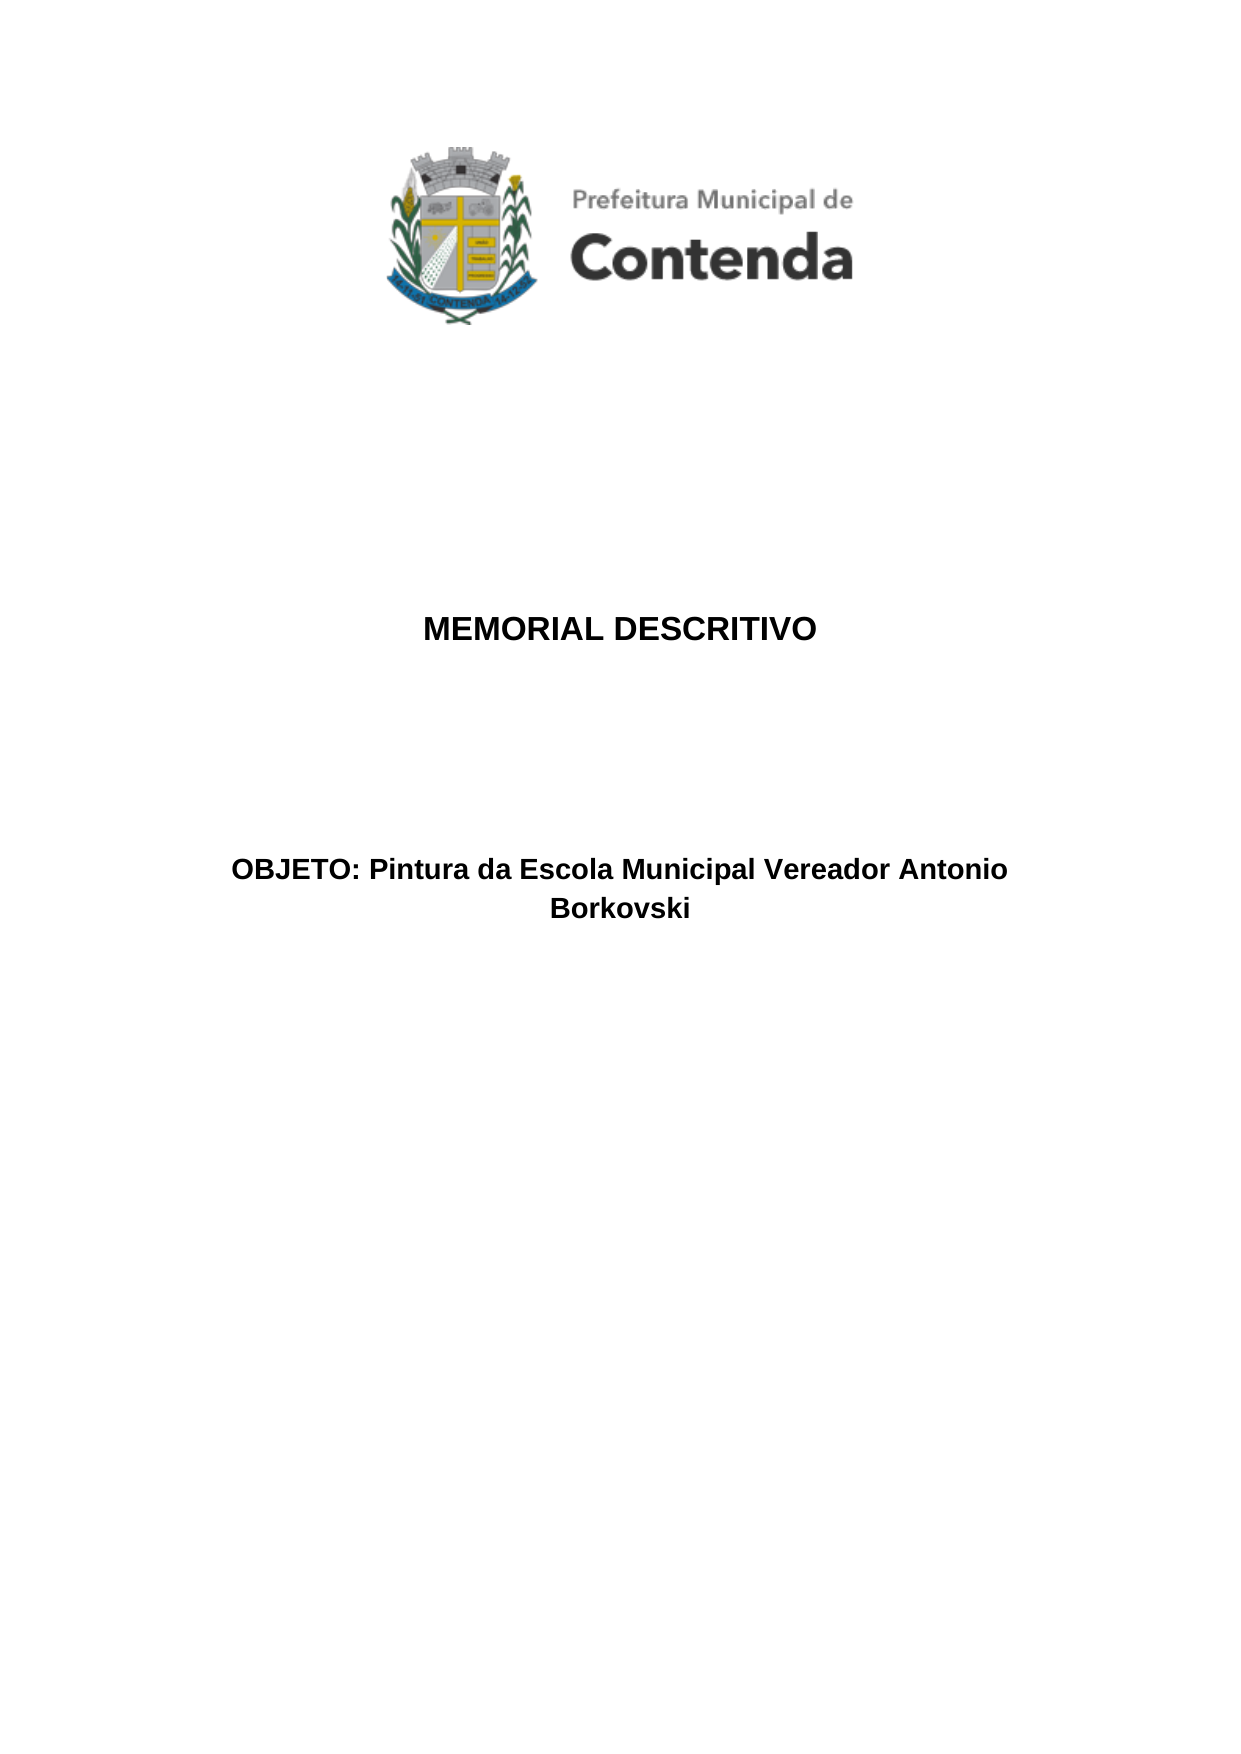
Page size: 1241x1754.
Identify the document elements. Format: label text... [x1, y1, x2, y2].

text OBJETO: Pintura da Escola Municipal Vereador Antonio Borkovski [177, 852, 1063, 924]
picture [386, 147, 854, 325]
text MEMORIAL DESCRITIVO [177, 609, 1063, 648]
